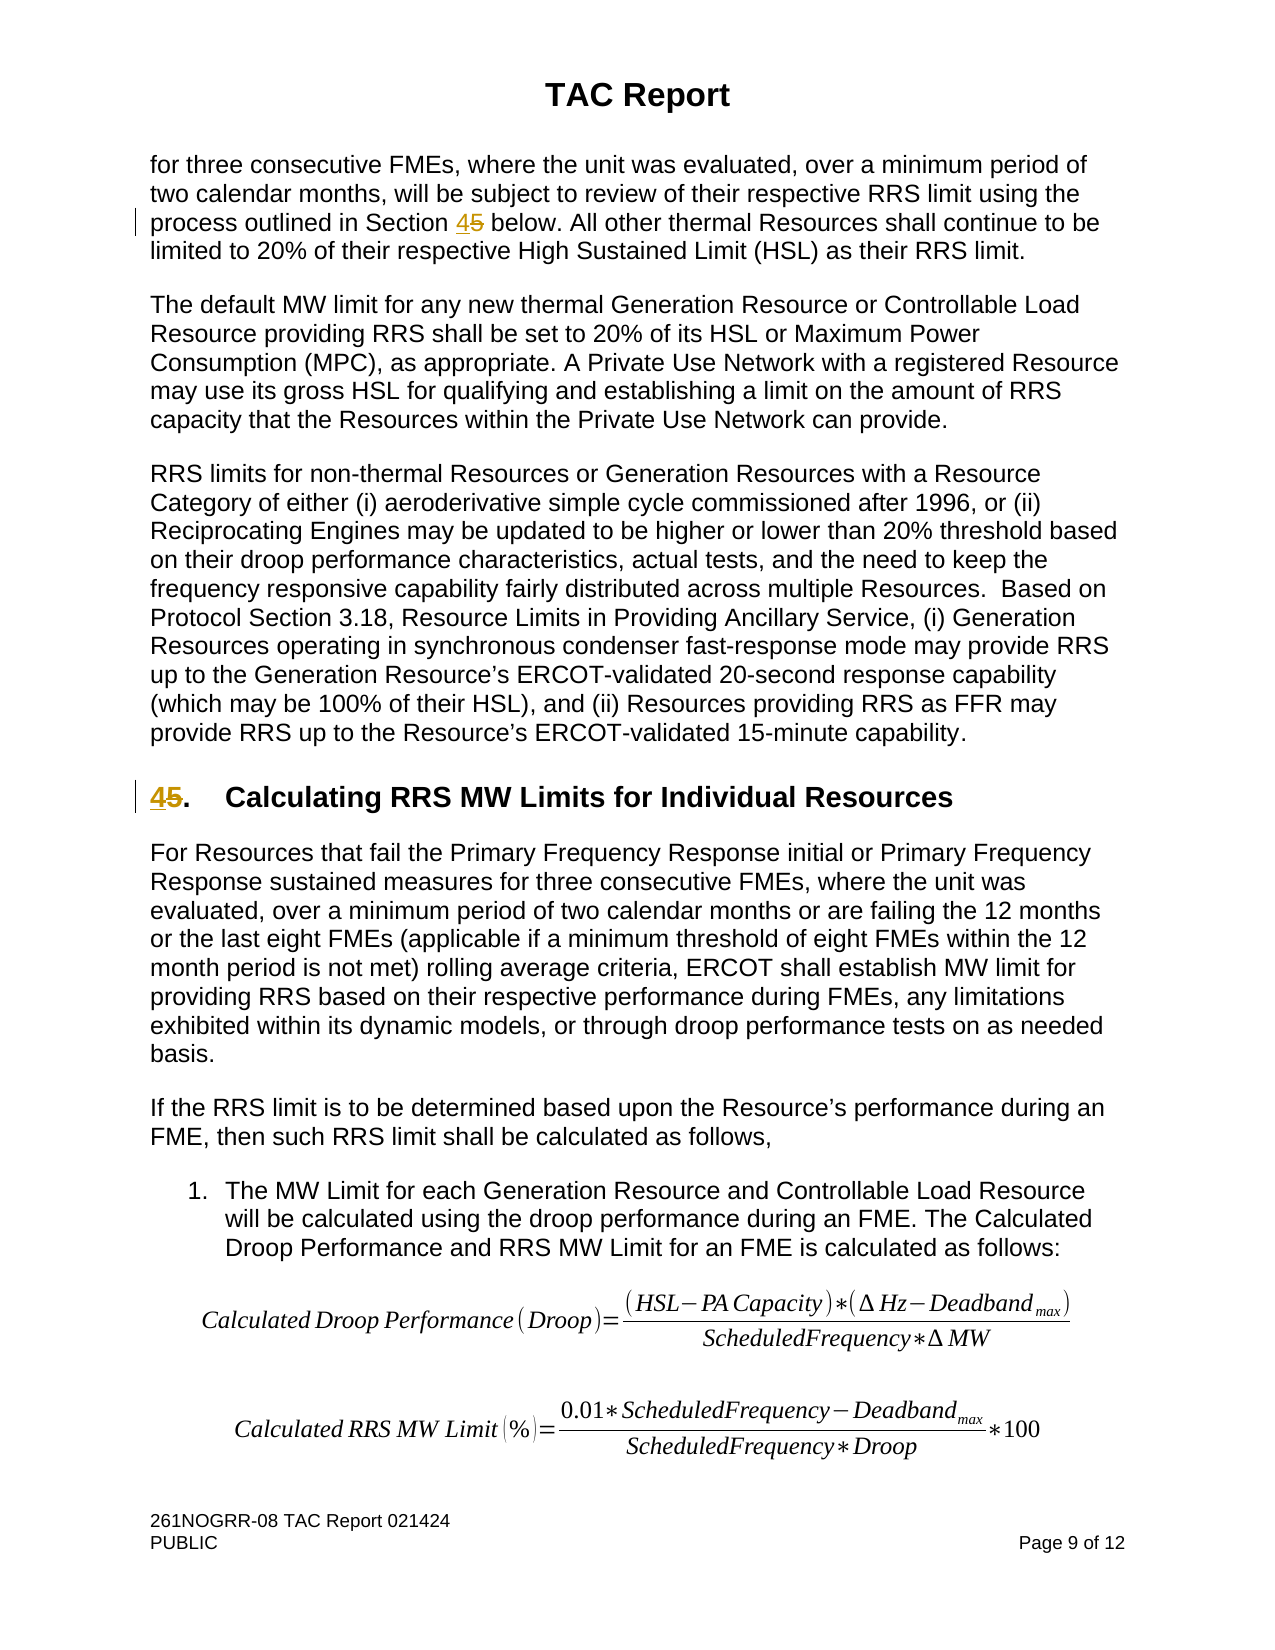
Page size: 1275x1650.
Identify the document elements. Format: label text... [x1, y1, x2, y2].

text RRS limits for non-thermal Resources or Generation Resources with a Resource Category of either (i) aeroderivative simple cycle commissioned after 1996, or (ii) Reciprocating Engines may be updated to be higher or lower than 20% threshold based on their droop performance characteristics, actual tests, and the need to keep the frequency responsive capability fairly distributed across multiple Resources. Based on Protocol Section 3.18, Resource Limits in Providing Ancillary Service, (i) Generation Resources operating in synchronous condenser fast-response mode may provide RRS up to the Generation Resource’s ERCOT-validated 20-second response capability (which may be 100% of their HSL), and (ii) Resources providing RRS as FFR may provide RRS up to the Resource’s ERCOT-validated 15-minute capability. [150, 459, 1125, 746]
subtitle . Calculating RRS MW Limits for Individual Resources [150, 779, 1125, 813]
text For Resources that fail the Primary Frequency Response initial or Primary Frequency Response sustained measures for three consecutive FMEs, where the unit was evaluated, over a minimum period of two calendar months or are failing the 12 months or the last eight FMEs (applicable if a minimum threshold of eight FMEs within the 12 month period is not met) rolling average criteria, ERCOT shall establish MW limit for providing RRS based on their respective performance during FMEs, any limitations exhibited within its dynamic models, or through droop performance tests on as needed basis. [150, 838, 1125, 1068]
text The default MW limit for any new thermal Generation Resource or Controllable Load Resource providing RRS shall be set to 20% of its HSL or Maximum Power Consumption (MPC), as appropriate. A Private Use Network with a registered Resource may use its gross HSL for qualifying and establishing a limit on the amount of RRS capacity that the Resources within the Private Use Network can provide. [150, 290, 1125, 434]
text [150, 150, 1125, 265]
list The MW Limit for each Generation Resource and Controllable Load Resource will be calculated using the droop performance during an FME. The Calculated Droop Performance and RRS MW Limit for an FME is calculated as follows: [187, 1176, 1125, 1262]
text If the RRS limit is to be determined based upon the Resource’s performance during an FME, then such RRS limit shall be calculated as follows, [150, 1093, 1125, 1151]
